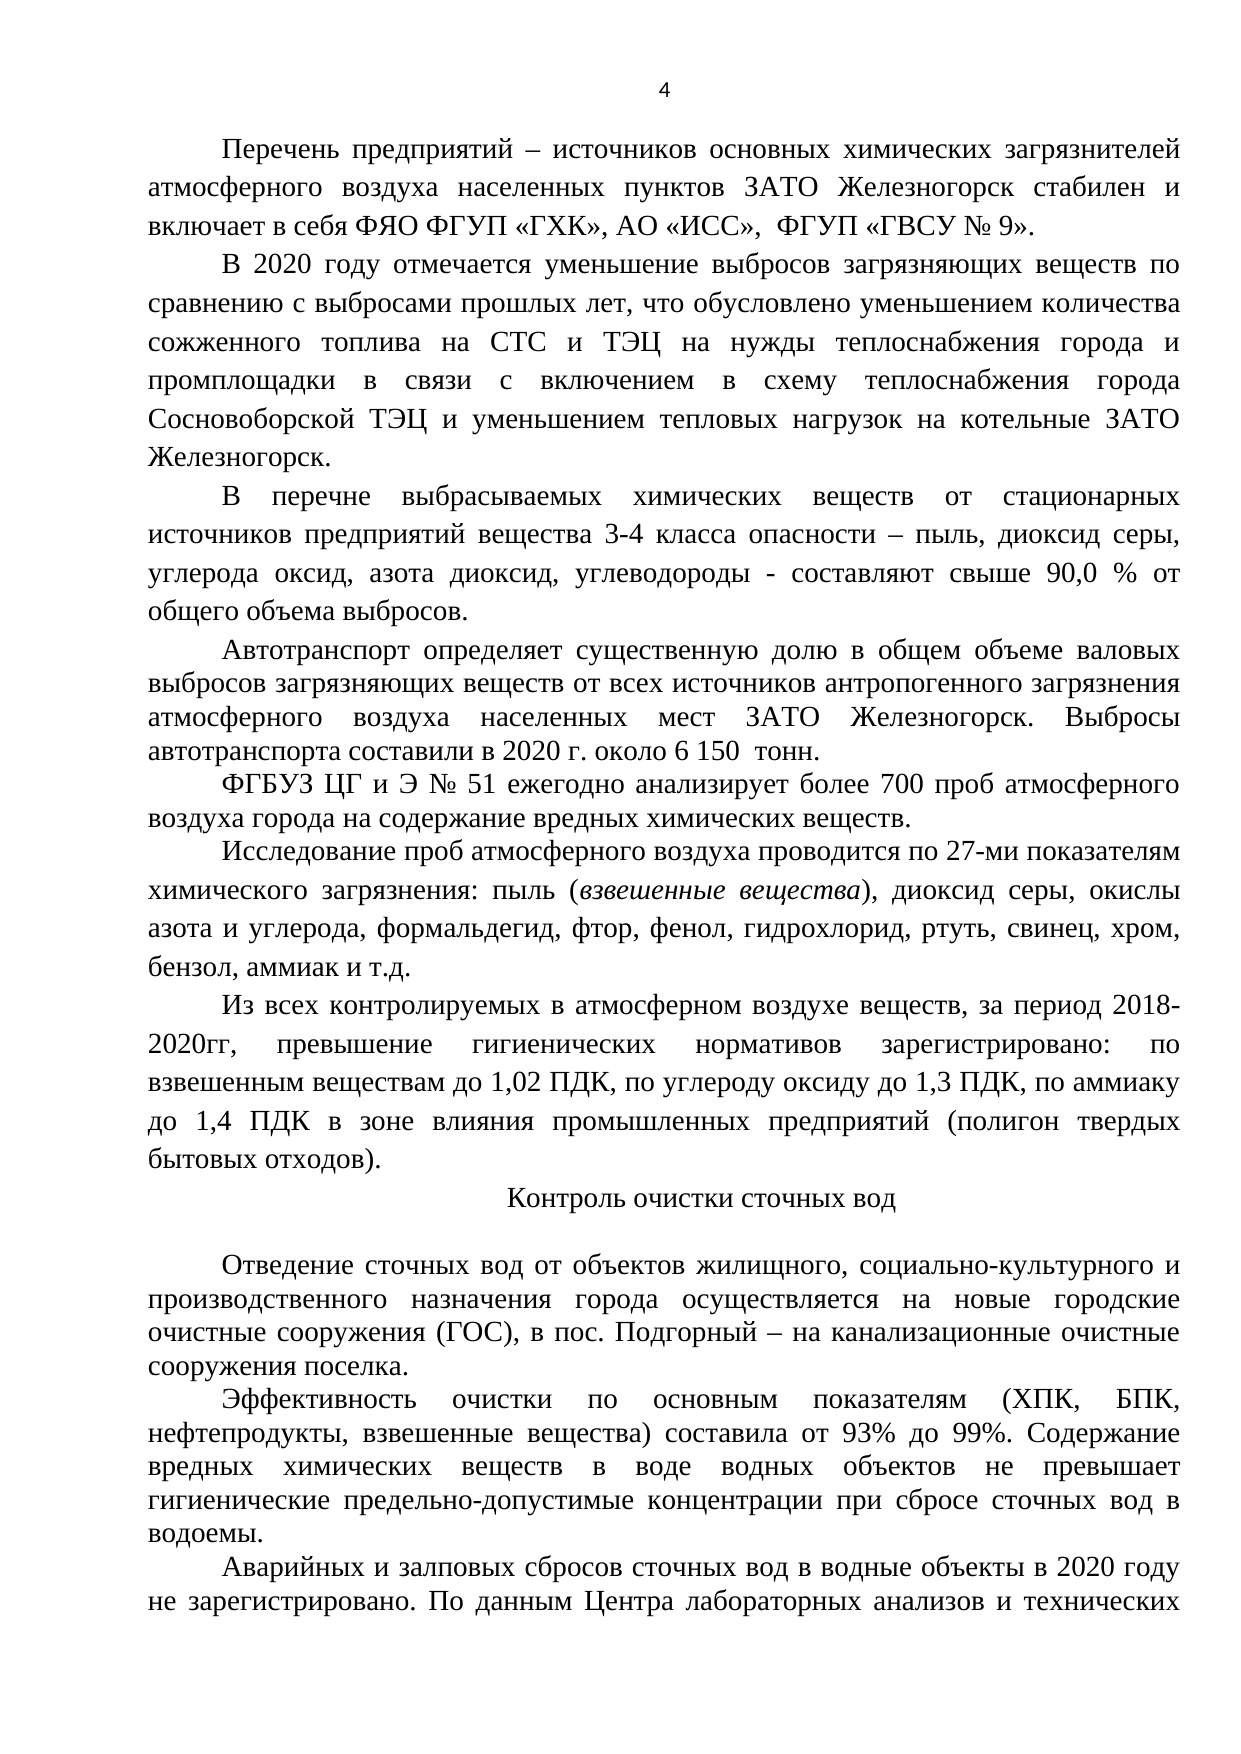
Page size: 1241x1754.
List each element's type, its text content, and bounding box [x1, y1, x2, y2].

text В перечне выбрасываемых химических веществ от стационарных источников предприятий вещества 3-4 класса опасности – пыль, диоксид серы, углерода оксид, азота диоксид, углеводороды - составляют свыше 90,0 % от общего объема выбросов. [148, 478, 1181, 627]
text Эффективность очистки по основным показателям (ХПК, БПК, нефтепродукты, взвешенные вещества) составила от 93% до 99%. Содержание вредных химических веществ в воде водных объектов не превышает гигиенические предельно-допустимые концентрации при сбросе сточных вод в водоемы. [148, 1381, 1181, 1549]
text Автотранспорт определяет существенную долю в общем объеме валовых выбросов загрязняющих веществ от всех источников антропогенного загрязнения атмосферного воздуха населенных мест ЗАТО Железногорск. Выбросы автотранспорта составили в 2020 г. около 6 150 тонн. [148, 632, 1181, 766]
text Из всех контролируемых в атмосферном воздухе веществ, за период 2018-2020гг, превышение гигиенических нормативов зарегистрировано: по взвешенным веществам до 1,02 ПДК, по углероду оксиду до 1,3 ПДК, по аммиаку до 1,4 ПДК в зоне влияния промышленных предприятий (полигон твердых бытовых отходов). [148, 987, 1181, 1175]
text Отведение сточных вод от объектов жилищного, социально-культурного и производственного назначения города осуществляется на новые городские очистные сооружения (ГОС), в пос. Подгорный – на канализационные очистные сооружения поселка. [148, 1247, 1181, 1381]
text Перечень предприятий – источников основных химических загрязнителей атмосферного воздуха населенных пунктов ЗАТО Железногорск стабилен и включает в себя ФЯО ФГУП «ГХК», АО «ИСС», ФГУП «ГВСУ № 9». [148, 131, 1181, 242]
text ФГБУЗ ЦГ и Э № 51 ежегодно анализирует более 700 проб атмосферного воздуха города на содержание вредных химических веществ. [148, 766, 1181, 833]
text В 2020 году отмечается уменьшение выбросов загрязняющих веществ по сравнению с выбросами прошлых лет, что обусловлено уменьшением количества сожженного топлива на СТС и ТЭЦ на нужды теплоснабжения города и промплощадки в связи с включением в схему теплоснабжения города Сосновоборской ТЭЦ и уменьшением тепловых нагрузок на котельные ЗАТО Железногорск. [148, 247, 1181, 473]
text Исследование проб атмосферного воздуха проводится по 27-ми показателям химического загрязнения: пыль (взвешенные вещества), диоксид серы, окислы азота и углерода, формальдегид, фтор, фенол, гидрохлорид, ртуть, свинец, хром, бензол, аммиак и т.д. [148, 833, 1181, 982]
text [148, 1549, 1181, 1616]
text Контроль очистки сточных вод [148, 1180, 1181, 1214]
